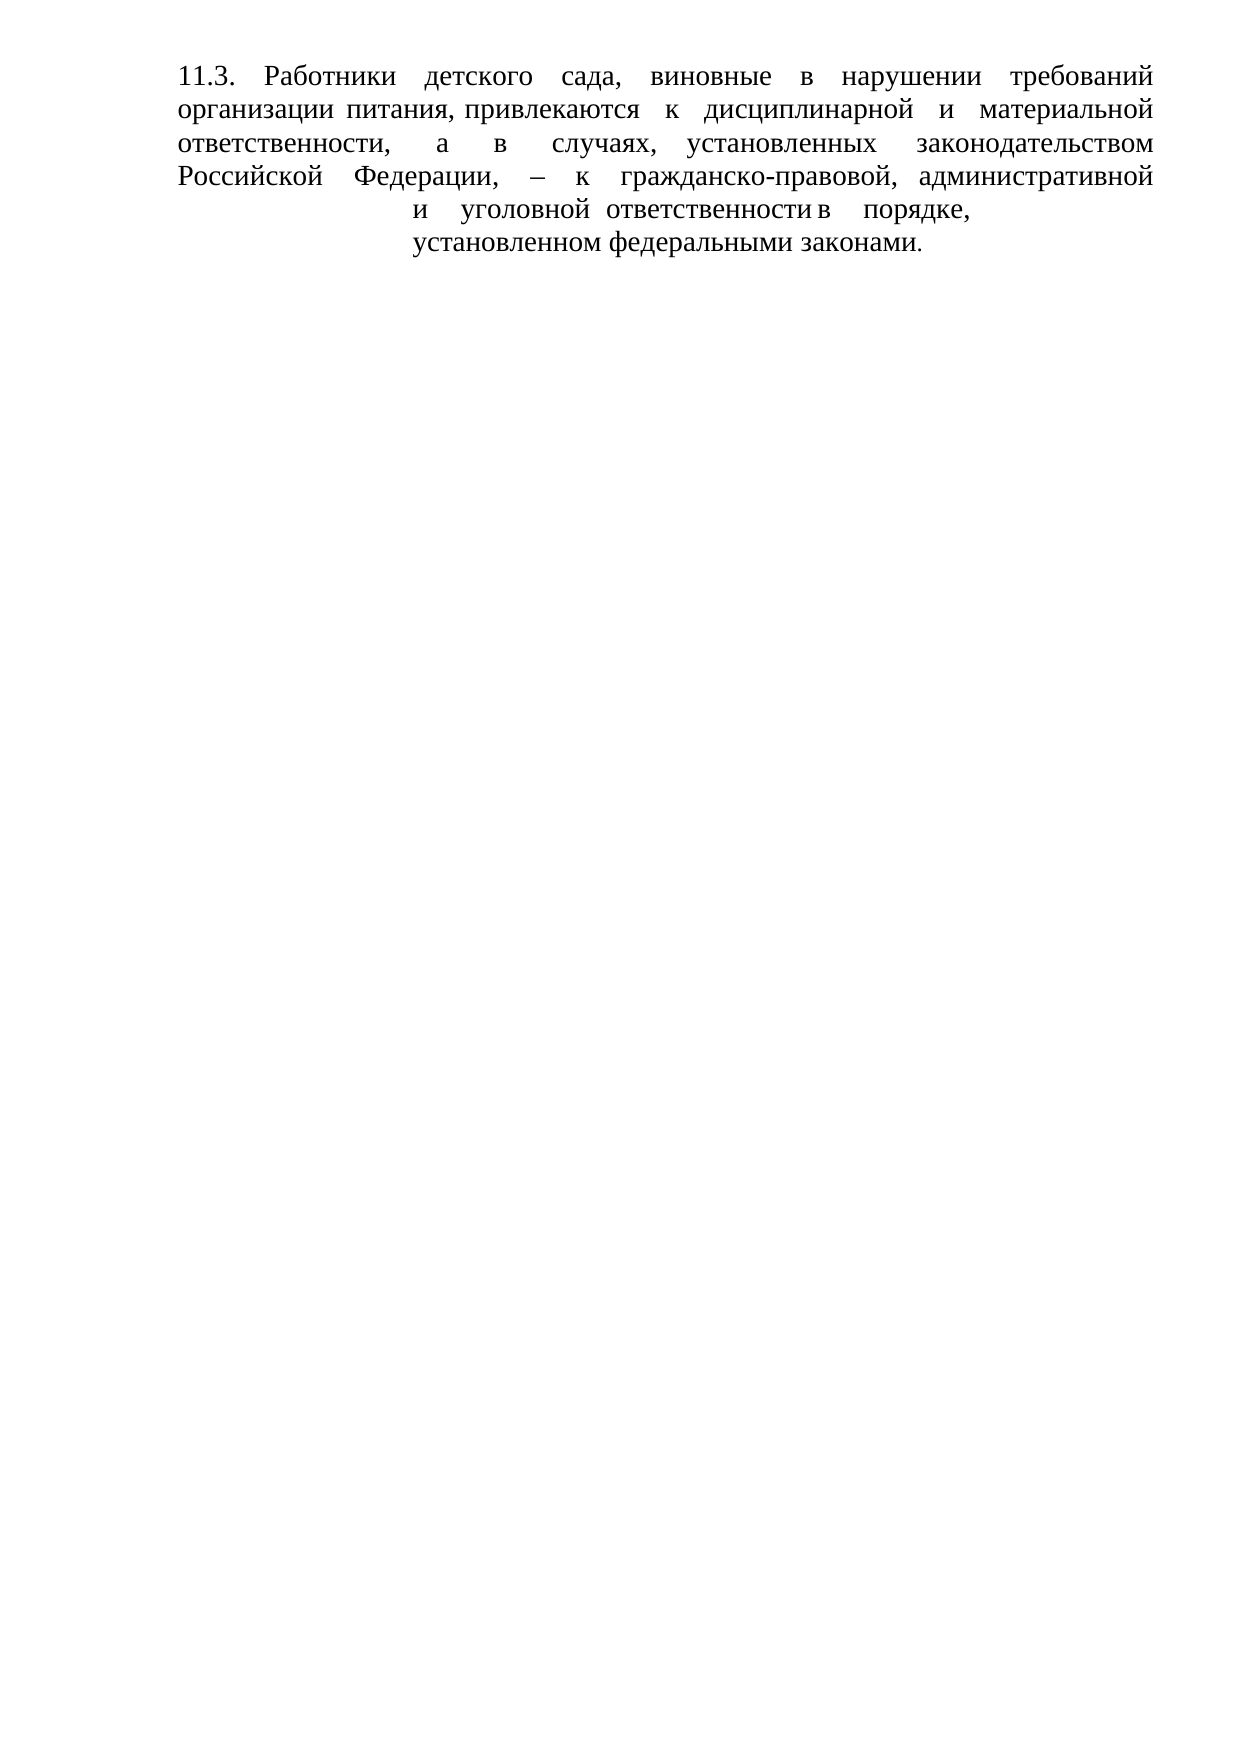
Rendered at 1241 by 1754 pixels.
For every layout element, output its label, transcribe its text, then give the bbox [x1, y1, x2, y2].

text 11.3. Работники детского сада, виновные в нарушении требований организации питания, привлекаются к дисциплинарной и материальной ответственности, а в случаях, установленных законодательством Российской Федерации, – к гражданско-правовой, административной и уголовной ответственности в порядке, установленном федеральными законами. [177, 59, 1154, 258]
